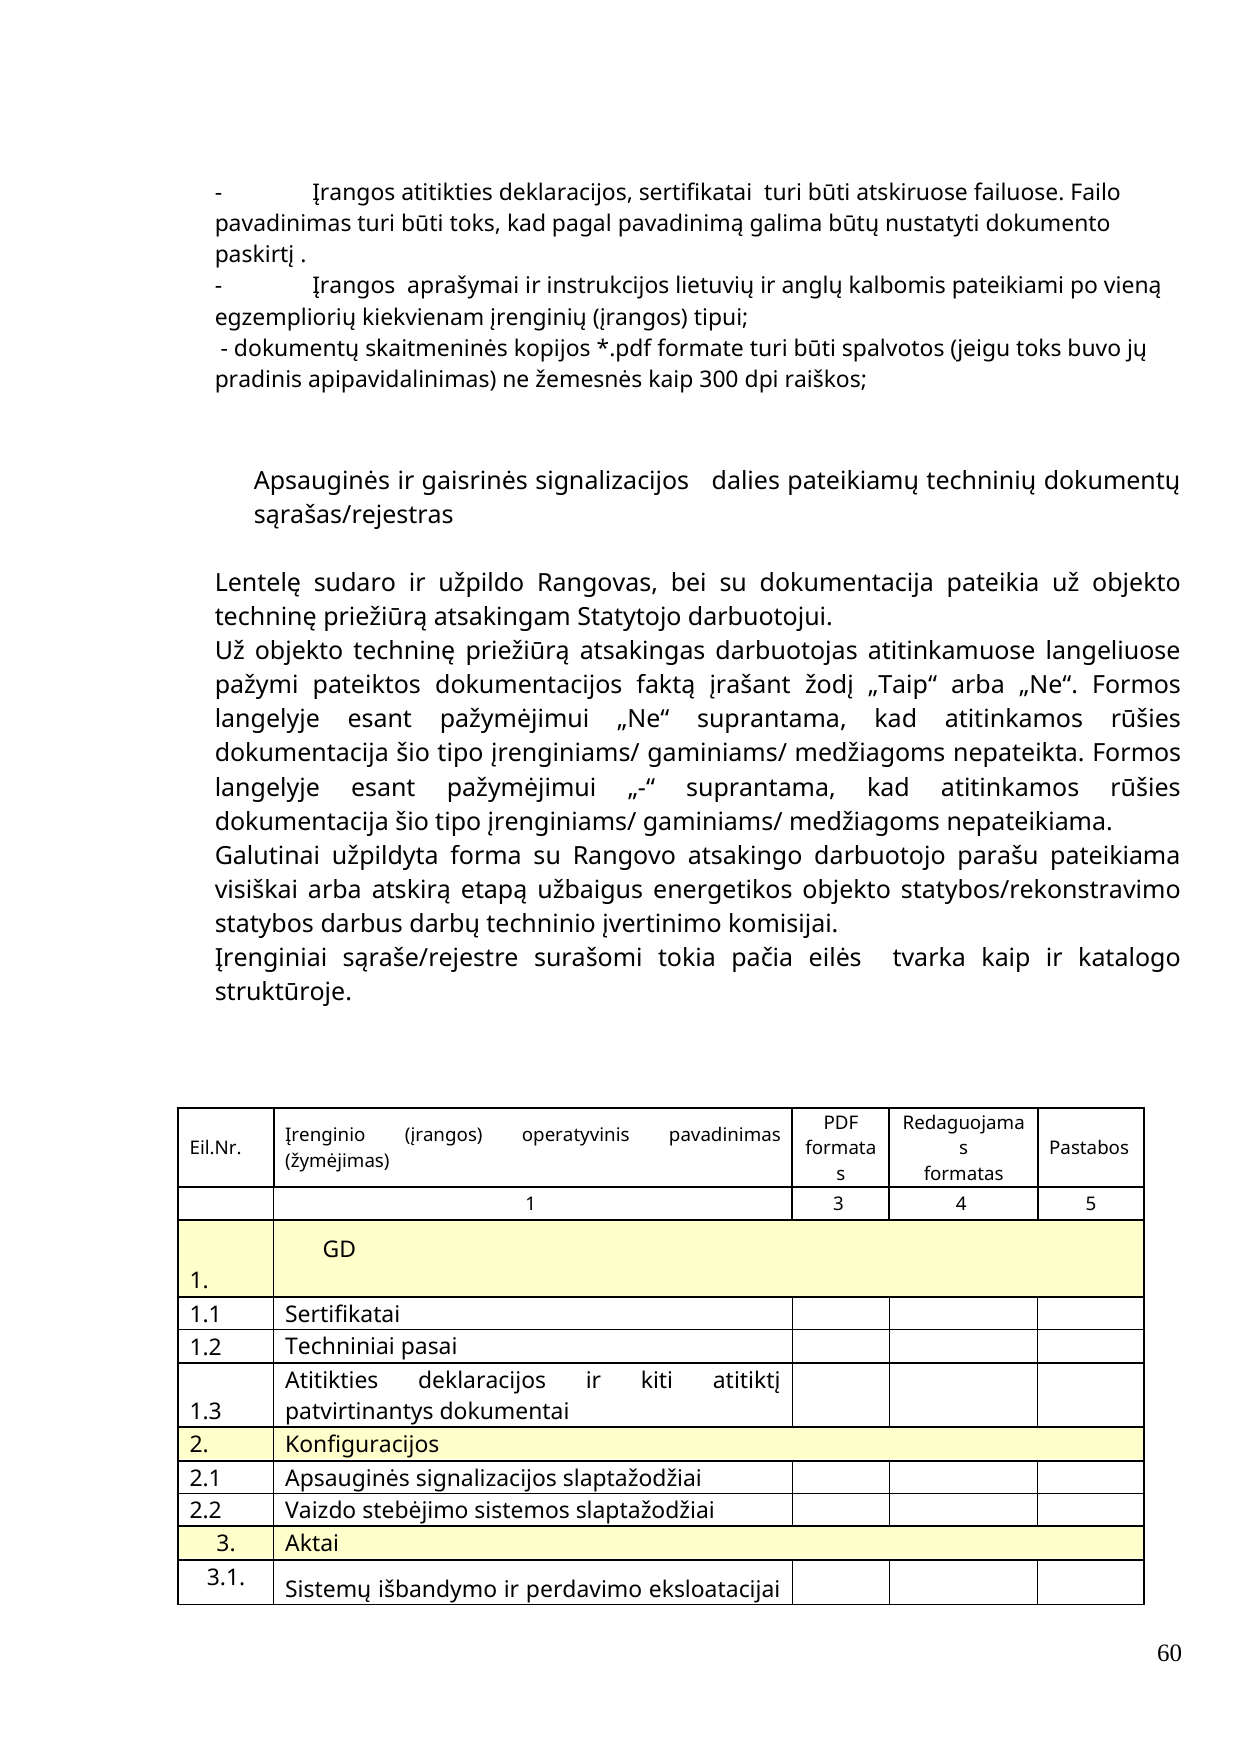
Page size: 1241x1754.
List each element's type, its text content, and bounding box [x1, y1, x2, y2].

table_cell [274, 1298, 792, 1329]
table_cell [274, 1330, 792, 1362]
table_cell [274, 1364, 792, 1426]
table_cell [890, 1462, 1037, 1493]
text - Įrangos atitikties deklaracijos, sertifikatai turi būti atskiruose failuose. Failo pavadinimas turi būti toks, kad pagal pavadinimą galima būtų nustatyti dokumento paskirtį . [214, 176, 1182, 269]
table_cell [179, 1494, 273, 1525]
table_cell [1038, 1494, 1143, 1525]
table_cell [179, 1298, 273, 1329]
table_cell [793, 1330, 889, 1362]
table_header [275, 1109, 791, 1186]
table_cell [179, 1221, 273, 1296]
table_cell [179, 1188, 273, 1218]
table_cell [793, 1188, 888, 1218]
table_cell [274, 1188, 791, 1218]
text Lentelę sudaro ir užpildo Rangovas, bei su dokumentacija pateikia už objekto techninę priežiūrą atsakingam Statytojo darbuotojui. [214, 565, 1182, 633]
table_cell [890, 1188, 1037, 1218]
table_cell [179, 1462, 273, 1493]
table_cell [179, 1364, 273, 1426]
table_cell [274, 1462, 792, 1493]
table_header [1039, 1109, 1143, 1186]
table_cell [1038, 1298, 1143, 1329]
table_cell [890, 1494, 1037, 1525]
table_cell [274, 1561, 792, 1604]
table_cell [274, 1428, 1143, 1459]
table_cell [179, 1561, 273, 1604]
text Galutinai užpildyta forma su Rangovo atsakingo darbuotojo parašu pateikiama visiškai arba atskirą etapą užbaigus energetikos objekto statybos/rekonstravimo statybos darbus darbų techninio įvertinimo komisijai. [214, 837, 1182, 939]
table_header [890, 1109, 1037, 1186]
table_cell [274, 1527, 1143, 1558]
text Įrenginiai sąraše/rejestre surašomi tokia pačia eilės tvarka kaip ir katalogo struktūroje. [214, 939, 1182, 1008]
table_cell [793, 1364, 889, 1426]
text - dokumentų skaitmeninės kopijos *.pdf formate turi būti spalvotos (jeigu toks buvo jų pradinis apipavidalinimas) ne žemesnės kaip 300 dpi raiškos; [214, 332, 1182, 394]
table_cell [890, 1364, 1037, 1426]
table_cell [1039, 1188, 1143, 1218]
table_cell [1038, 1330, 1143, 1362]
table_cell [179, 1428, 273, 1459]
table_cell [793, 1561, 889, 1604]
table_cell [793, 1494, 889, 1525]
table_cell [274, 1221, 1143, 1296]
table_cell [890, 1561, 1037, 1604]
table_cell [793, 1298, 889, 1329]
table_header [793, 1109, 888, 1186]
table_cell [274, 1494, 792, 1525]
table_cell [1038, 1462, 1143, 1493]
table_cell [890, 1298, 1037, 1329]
subtitle Apsauginės ir gaisrinės signalizacijos dalies pateikiamų techninių dokumentų sąrašas/rejestras [254, 463, 1182, 531]
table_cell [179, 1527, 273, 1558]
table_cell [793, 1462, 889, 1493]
text Už objekto techninę priežiūrą atsakingas darbuotojas atitinkamuose langeliuose pažymi pateiktos dokumentacijos faktą įrašant žodį „Taip“ arba „Ne“. Formos langelyje esant pažymėjimui „Ne“ suprantama, kad atitinkamos rūšies dokumentacija šio tipo įrenginiams/ gaminiams/ medžiagoms nepateikta. Formos langelyje esant pažymėjimui „-“ suprantama, kad atitinkamos rūšies dokumentacija šio tipo įrenginiams/ gaminiams/ medžiagoms nepateikiama. [214, 633, 1182, 837]
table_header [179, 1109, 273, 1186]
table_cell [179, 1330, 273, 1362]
text - Įrangos aprašymai ir instrukcijos lietuvių ir anglų kalbomis pateikiami po vieną egzempliorių kiekvienam įrenginių (įrangos) tipui; [214, 269, 1182, 332]
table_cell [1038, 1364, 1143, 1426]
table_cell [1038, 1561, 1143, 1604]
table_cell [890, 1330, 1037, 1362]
